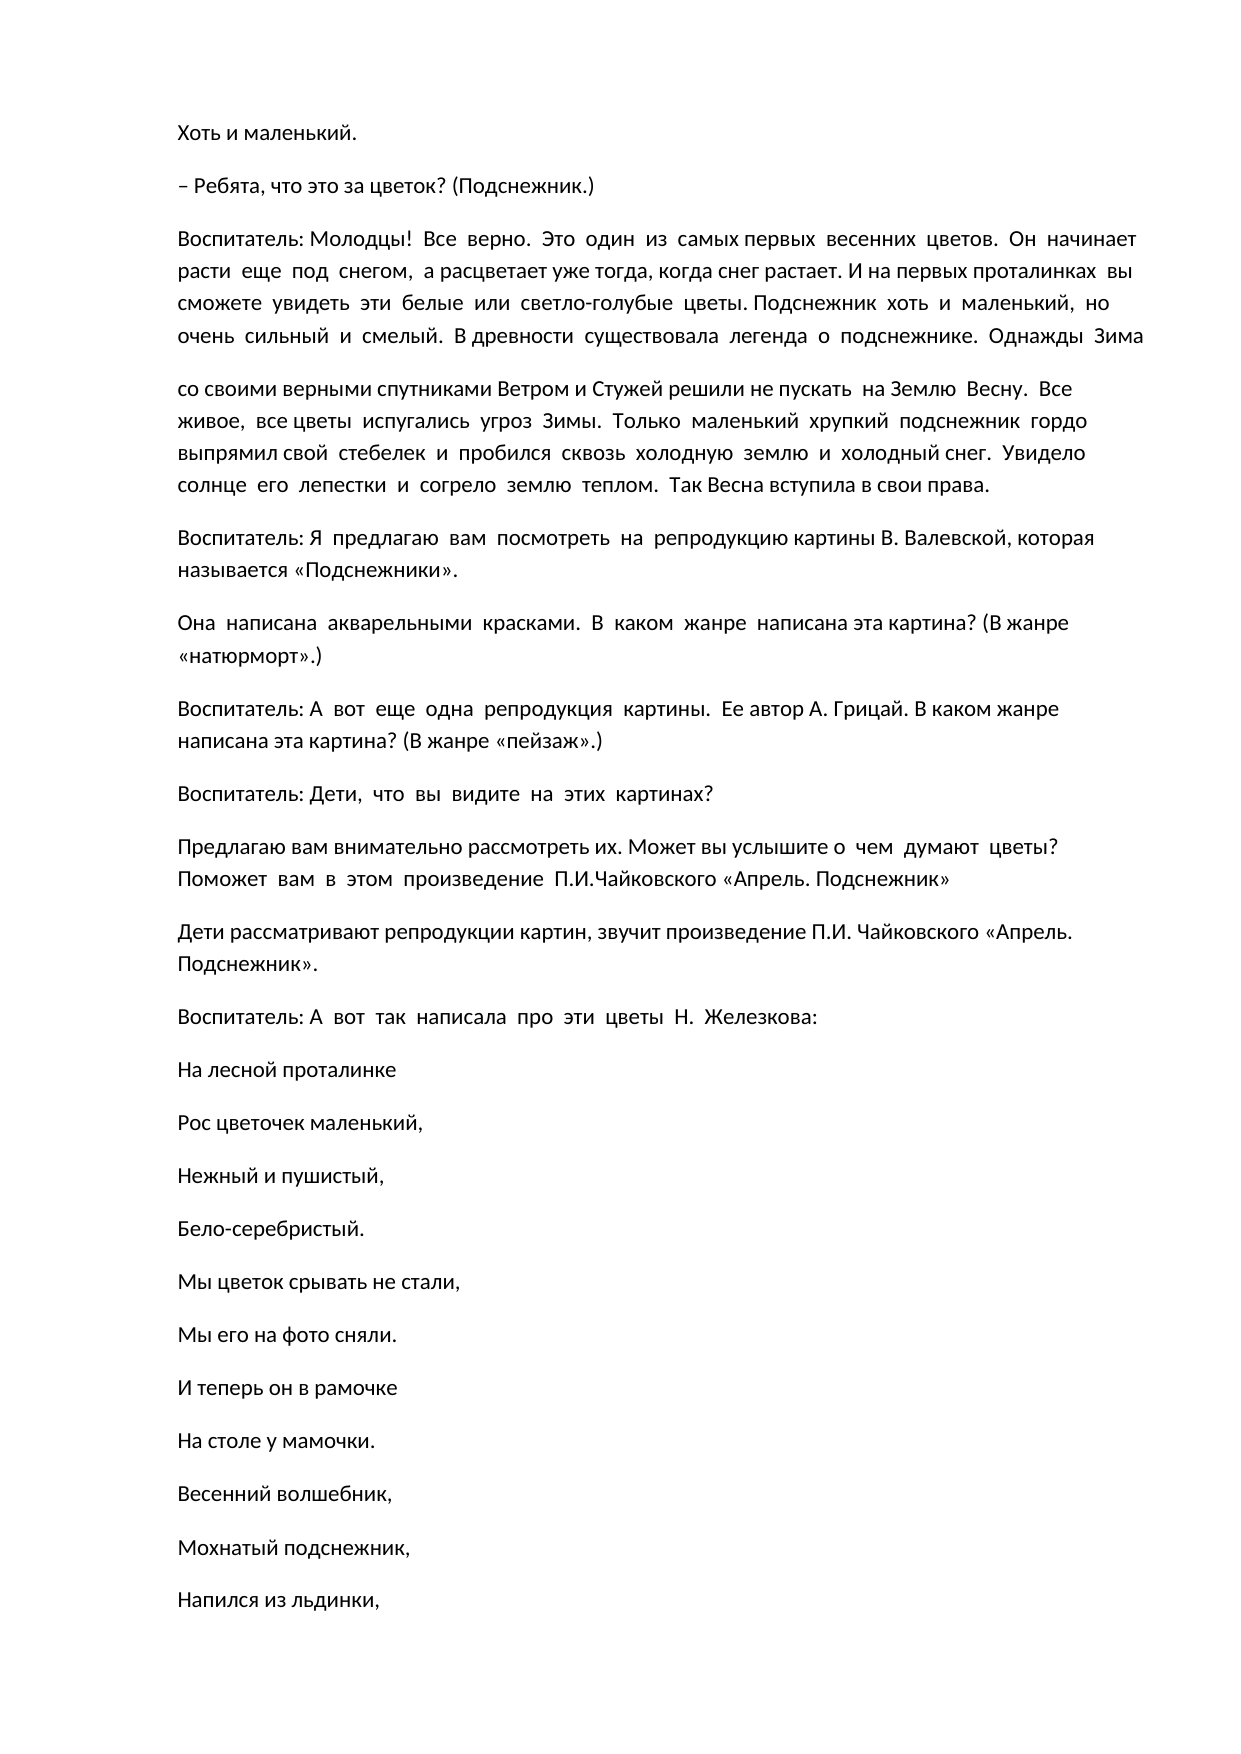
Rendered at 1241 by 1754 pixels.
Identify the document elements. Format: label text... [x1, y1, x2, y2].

text Весенний волшебник, [177, 1479, 1152, 1508]
text Предлагаю вам внимательно рассмотреть их. Может вы услышите о чем думают цветы? Поможет вам в этом произведение П.И.Чайковского «Апрель. Подснежник» [177, 832, 1152, 892]
text – Ребята, что это за цветок? (Подснежник.) [177, 171, 1152, 199]
text Хоть и маленький. [177, 118, 1152, 146]
text Мы цветок срывать не стали, [177, 1267, 1152, 1296]
text Воспитатель: А вот так написала про эти цветы Н. Железкова: [177, 1002, 1152, 1030]
text Воспитатель: Я предлагаю вам посмотреть на репродукцию картины В. Валевской, которая называется «Подснежники». [177, 523, 1152, 583]
text Воспитатель: Дети, что вы видите на этих картинах? [177, 779, 1152, 807]
text Мохнатый подснежник, [177, 1533, 1152, 1561]
text Бело-серебристый. [177, 1214, 1152, 1242]
text Мы его на фото сняли. [177, 1321, 1152, 1348]
text И теперь он в рамочке [177, 1373, 1152, 1402]
text На столе у мамочки. [177, 1427, 1152, 1454]
text Рос цветочек маленький, [177, 1108, 1152, 1136]
text Дети рассматривают репродукции картин, звучит произведение П.И. Чайковского «Апрель. Подснежник». [177, 917, 1152, 977]
text Воспитатель: Молодцы! Все верно. Это один из самых первых весенних цветов. Он начинает расти еще под снегом, а расцветает уже тогда, когда снег растает. И на первых проталинках вы сможете увидеть эти белые или светло-голубые цветы. Подснежник хоть и маленький, но очень сильный и смелый. В древности существовала легенда о подснежнике. Однажды Зима [177, 224, 1152, 349]
text Воспитатель: А вот еще одна репродукция картины. Ее автор А. Грицай. В каком жанре написана эта картина? (В жанре «пейзаж».) [177, 694, 1152, 754]
text Напился из льдинки, [177, 1586, 1152, 1614]
text Она написана акварельными красками. В каком жанре написана эта картина? (В жанре «натюрморт».) [177, 608, 1152, 669]
text На лесной проталинке [177, 1055, 1152, 1083]
text Нежный и пушистый, [177, 1161, 1152, 1189]
text со своими верными спутниками Ветром и Стужей решили не пускать на Землю Весну. Все живое, все цветы испугались угроз Зимы. Только маленький хрупкий подснежник гордо выпрямил свой стебелек и пробился сквозь холодную землю и холодный снег. Увидело солнце его лепестки и согрело землю теплом. Так Весна вступила в свои права. [177, 374, 1152, 498]
